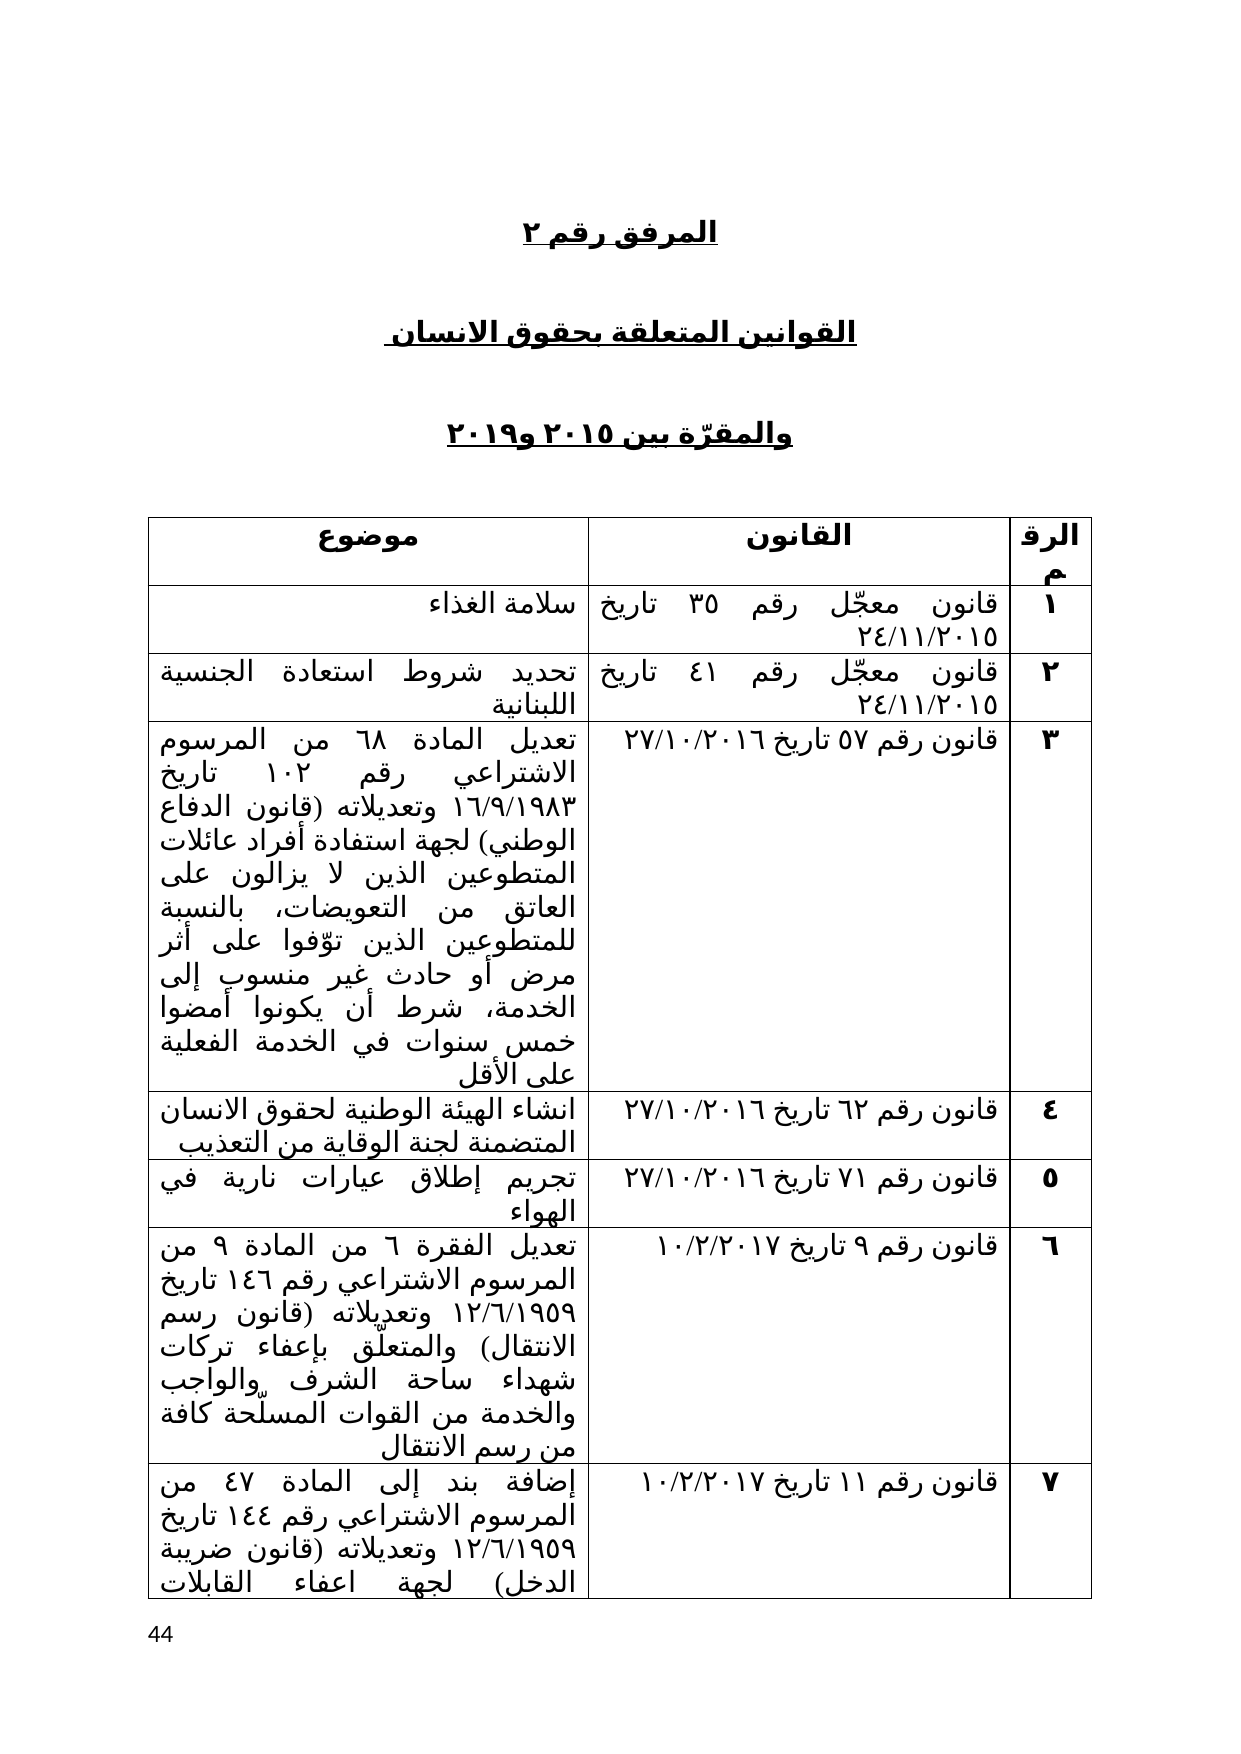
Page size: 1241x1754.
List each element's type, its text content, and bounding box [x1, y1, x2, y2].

table_cell ٤ [1011, 1092, 1091, 1159]
table_header القانون [589, 518, 1009, 585]
table_cell انشاء الهيئة الوطنية لحقوق الانسان المتضمنة لجنة الوقاية من التعذيب [149, 1092, 588, 1159]
table_cell قانون رقم ٥٧ تاريخ ٢٧/١٠/٢٠١٦ [589, 722, 1009, 1091]
table_cell ١ [1011, 586, 1091, 653]
table_cell قانون رقم ٩ تاريخ ١٠/٢/٢٠١٧ [589, 1228, 1009, 1463]
table_header موضوع [149, 518, 588, 585]
table_cell سلامة الغذاء [149, 586, 588, 653]
table_cell تجريم إطلاق عيارات نارية في الهواء [149, 1160, 588, 1227]
table_cell قانون رقم ٧١ تاريخ ٢٧/١٠/٢٠١٦ [589, 1160, 1009, 1227]
table_cell ٦ [1011, 1228, 1091, 1463]
table_cell قانون رقم ٦٢ تاريخ ٢٧/١٠/٢٠١٦ [589, 1092, 1009, 1159]
table_cell تعديل المادة ٦٨ من المرسوم الاشتراعي رقم ١٠٢ تاريخ ١٦/٩/١٩٨٣ وتعديلاته (قانون الدفاع الوطني) لجهة استفادة أفراد عائلات المتطوعين الذين لا يزالون على العاتق من التعويضات، بالنسبة للمتطوعين الذين توّفوا على أثر مرض أو حادث غير منسوب إلى الخدمة، شرط أن يكونوا أمضوا خمس سنوات في الخدمة الفعلية على الأقل [149, 722, 588, 1091]
text القوانين المتعلقة بحقوق الانسان [148, 315, 1093, 349]
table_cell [589, 1464, 1009, 1598]
table_cell قانون معجّل رقم ٤١ تاريخ ٢٤/١١/٢٠١٥ [589, 654, 1009, 721]
text المرفق رقم ٢ [148, 215, 1093, 248]
table_cell ٢ [1011, 654, 1091, 721]
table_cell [149, 1464, 588, 1598]
table_cell ٣ [1011, 722, 1091, 1091]
table_cell ٥ [1011, 1160, 1091, 1227]
table_cell تعديل الفقرة ٦ من المادة ٩ من المرسوم الاشتراعي رقم ١٤٦ تاريخ ١٢/٦/١٩٥٩ وتعديلاته (قانون رسم الانتقال) والمتعلّق بإعفاء تركات شهداء ساحة الشرف والواجب والخدمة من القوات المسلّحة كافة من رسم الانتقال [149, 1228, 588, 1463]
table_cell ٧ [1011, 1464, 1091, 1598]
table_header الرقم [1011, 518, 1091, 585]
table_cell تحديد شروط استعادة الجنسية اللبنانية [149, 654, 588, 721]
text والمقرّة بين ٢٠١٥ و٢٠١٩ [148, 416, 1093, 449]
table_cell قانون معجّل رقم ٣٥ تاريخ ٢٤/١١/٢٠١٥ [589, 586, 1009, 653]
